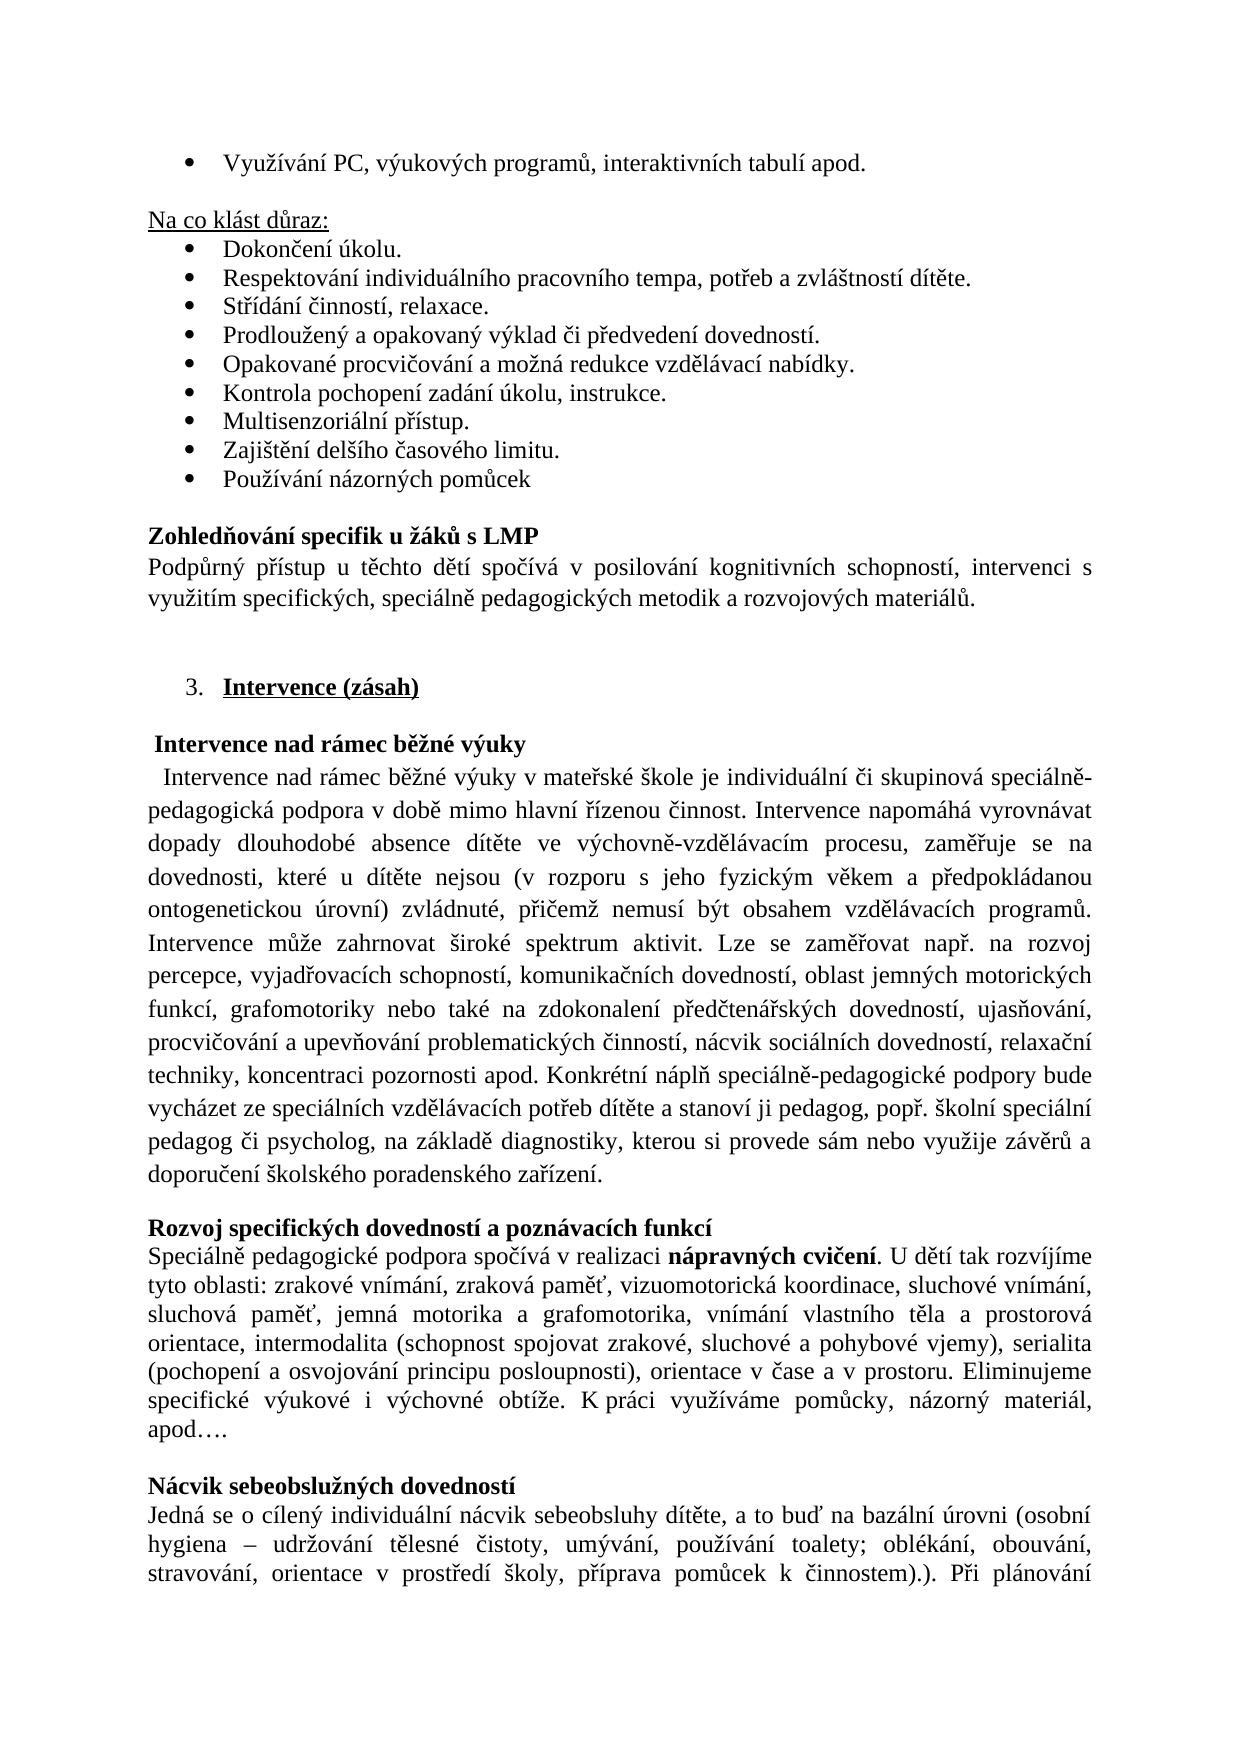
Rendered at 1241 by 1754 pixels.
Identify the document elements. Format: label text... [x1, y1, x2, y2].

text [148, 1500, 1093, 1586]
list Respektování individuálního pracovního tempa, potřeb a zvláštností dítěte. [185, 263, 1093, 291]
list Opakované procvičování a možná redukce vzdělávací nabídky. [185, 349, 1093, 378]
text Nácvik sebeobslužných dovedností [148, 1471, 1093, 1500]
text Speciálně pedagogické podpora spočívá v realizaci nápravných cvičení. U dětí tak rozvíjíme tyto oblasti: zrakové vnímání, zraková paměť, vizuomotorická koordinace, sluchové vnímání, sluchová paměť, jemná motorika a grafomotorika, vnímání vlastního těla a prostorová orientace, intermodalita (schopnost spojovat zrakové, sluchové a pohybové vjemy), serialita (pochopení a osvojování principu posloupnosti), orientace v čase a v prostoru. Eliminujeme specifické výukové i výchovné obtíže. K práci využíváme pomůcky, názorný materiál, apod…. [148, 1241, 1093, 1443]
list Střídání činností, relaxace. [185, 291, 1093, 320]
list Využívání PC, výukových programů, interaktivních tabulí apod. [185, 148, 1093, 176]
text Na co klást důraz: [148, 205, 1093, 234]
text Zohledňování specifik u žáků s LMP [148, 521, 1093, 550]
list Intervence (zásah) [185, 672, 1093, 701]
list Používání názorných pomůcek [185, 464, 1093, 493]
text Podpůrný přístup u těchto dětí spočívá v posilování kognitivních schopností, intervenci s využitím specifických, speciálně pedagogických metodik a rozvojových materiálů. [148, 552, 1093, 612]
list Zajištění delšího časového limitu. [185, 435, 1093, 464]
list Prodloužený a opakovaný výklad či předvedení dovedností. [185, 320, 1093, 349]
list Kontrola pochopení zadání úkolu, instrukce. [185, 378, 1093, 406]
list Multisenzoriální přístup. [185, 406, 1093, 435]
text Intervence nad rámec běžné výuky [148, 729, 1093, 758]
list Dokončení úkolu. [185, 234, 1093, 263]
text Rozvoj specifických dovedností a poznávacích funkcí [148, 1213, 1093, 1241]
text Intervence nad rámec běžné výuky v mateřské škole je individuální či skupinová speciálně-pedagogická podpora v době mimo hlavní řízenou činnost. Intervence napomáhá vyrovnávat dopady dlouhodobé absence dítěte ve výchovně-vzdělávacím procesu, zaměřuje se na dovednosti, které u dítěte nejsou (v rozporu s jeho fyzickým věkem a předpokládanou ontogenetickou úrovní) zvládnuté, přičemž nemusí být obsahem vzdělávacích programů. Intervence může zahrnovat široké spektrum aktivit. Lze se zaměřovat např. na rozvoj percepce, vyjadřovacích schopností, komunikačních dovedností, oblast jemných motorických funkcí, grafomotoriky nebo také na zdokonalení předčtenářských dovedností, ujasňování, procvičování a upevňování problematických činností, nácvik sociálních dovedností, relaxační techniky, koncentraci pozornosti apod. Konkrétní náplň speciálně-pedagogické podpory bude vycházet ze speciálních vzdělávacích potřeb dítěte a stanoví ji pedagog, popř. školní speciální pedagog či psycholog, na základě diagnostiky, kterou si provede sám nebo využije závěrů a doporučení školského poradenského zařízení. [148, 762, 1093, 1187]
